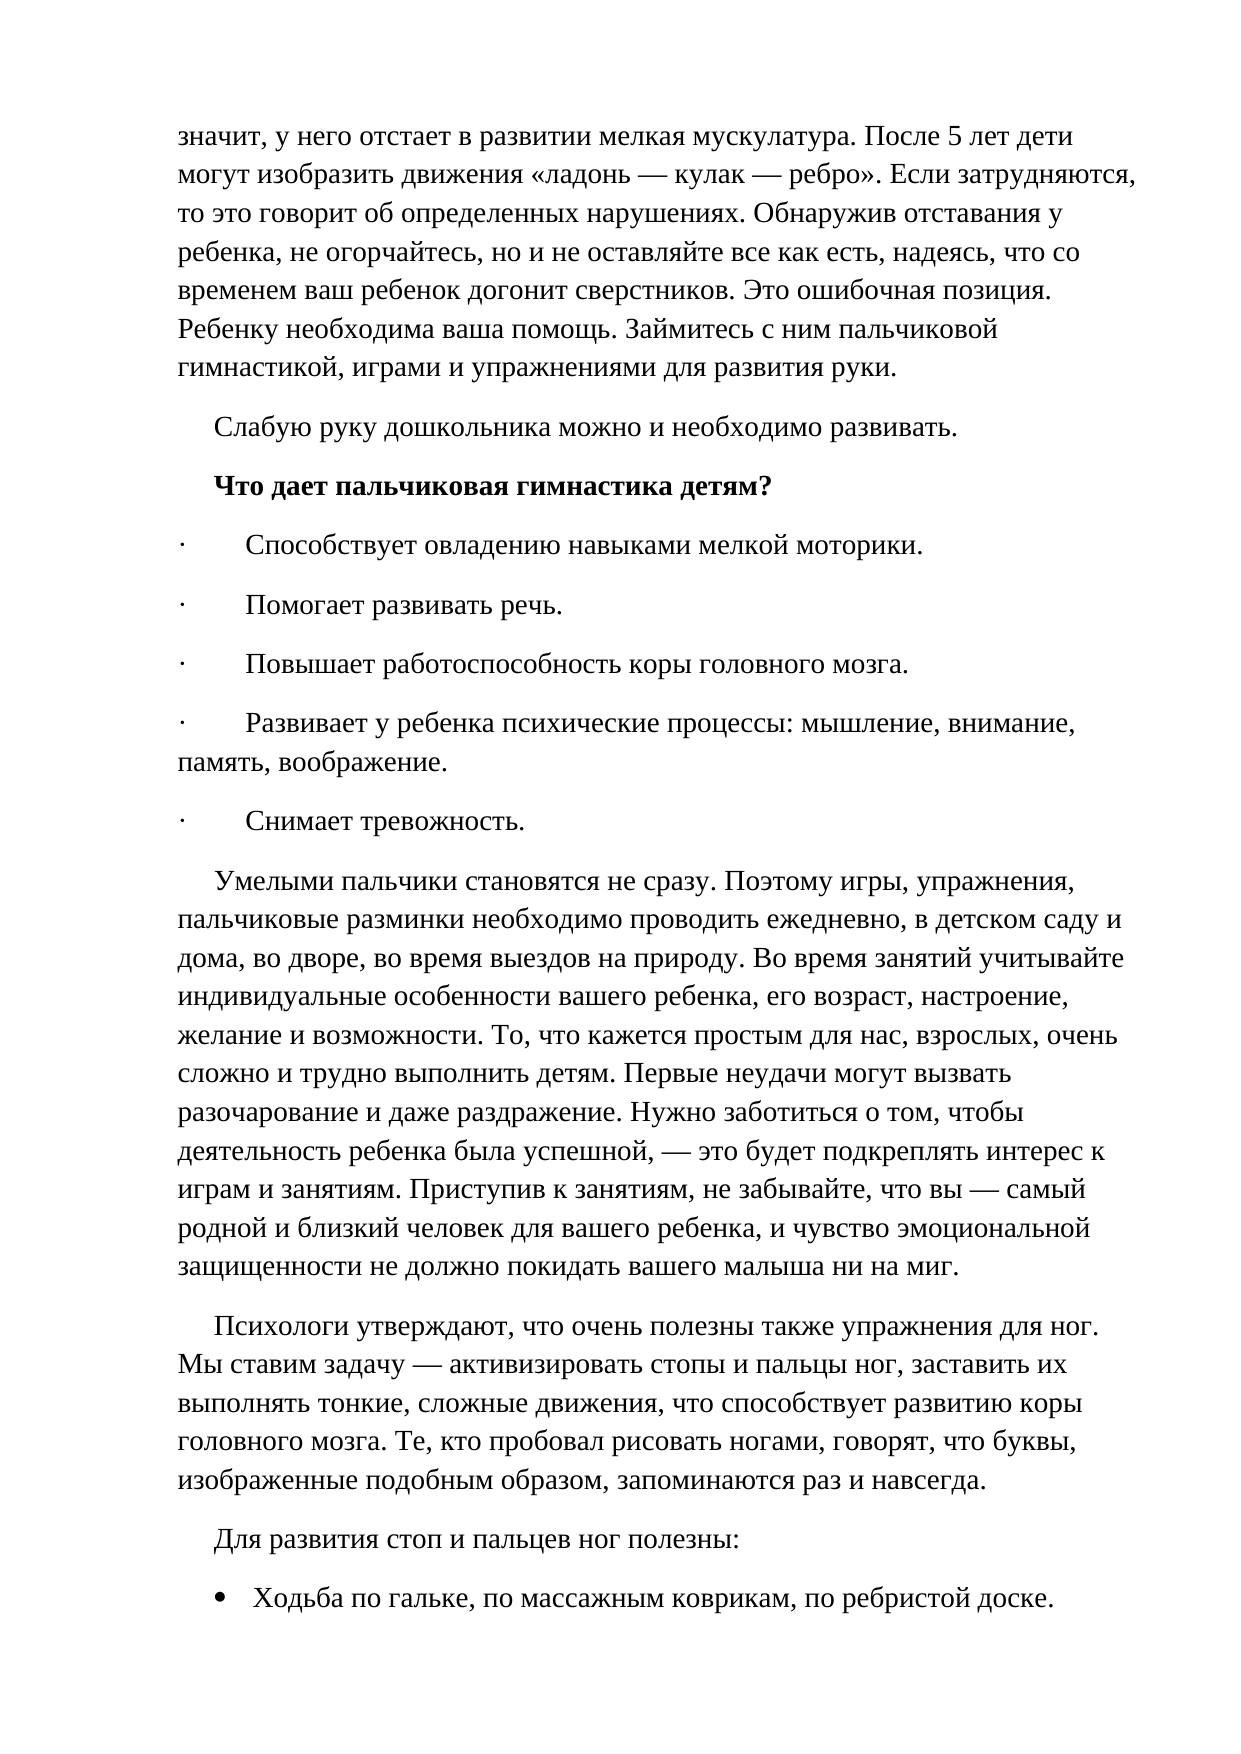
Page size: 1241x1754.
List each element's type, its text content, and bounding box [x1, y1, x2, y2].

text · Повышает работоспособность коры головного мозга. [177, 646, 1152, 680]
text Умелыми пальчики становятся не сразу. Поэтому игры, упражнения, пальчиковые разминки необходимо проводить ежедневно, в детском саду и дома, во дворе, во время выездов на природу. Во время занятий учитывайте индивидуальные особенности вашего ребенка, его возраст, настроение, желание и возможности. То, что кажется простым для нас, взрослых, очень сложно и трудно выполнить детям. Первые неудачи могут вызвать разочарование и даже раздражение. Нужно заботиться о том, чтобы деятельность ребенка была успешной, — это будет подкреплять интерес к играм и занятиям. Приступив к занятиям, не забывайте, что вы — самый родной и близкий человек для вашего ребенка, и чувство эмоциональной защищенности не должно покидать вашего малыша ни на миг. [177, 863, 1152, 1282]
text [177, 118, 1152, 383]
text Что дает пальчиковая гимнастика детям? [177, 468, 1152, 502]
text Психологи утверждают, что очень полезны также упражнения для ног. Мы ставим задачу — активизировать стопы и пальцы ног, заставить их выполнять тонкие, сложные движения, что способствует развитию коры головного мозга. Те, кто пробовал рисовать ногами, говорят, что буквы, изображенные подобным образом, запоминаются раз и навсегда. [177, 1308, 1152, 1495]
text · Способствует овладению навыками мелкой моторики. [177, 527, 1152, 561]
text Для развития стоп и пальцев ног полезны: [177, 1521, 1152, 1555]
text · Помогает развивать речь. [177, 587, 1152, 620]
list Ходьба по гальке, по массажным коврикам, по ребристой доске. [215, 1581, 1152, 1614]
text · Снимает тревожность. [177, 803, 1152, 837]
text Слабую руку дошкольника можно и необходимо развивать. [177, 409, 1152, 442]
text · Развивает у ребенка психические процессы: мышление, внимание, память, воображение. [177, 706, 1152, 778]
